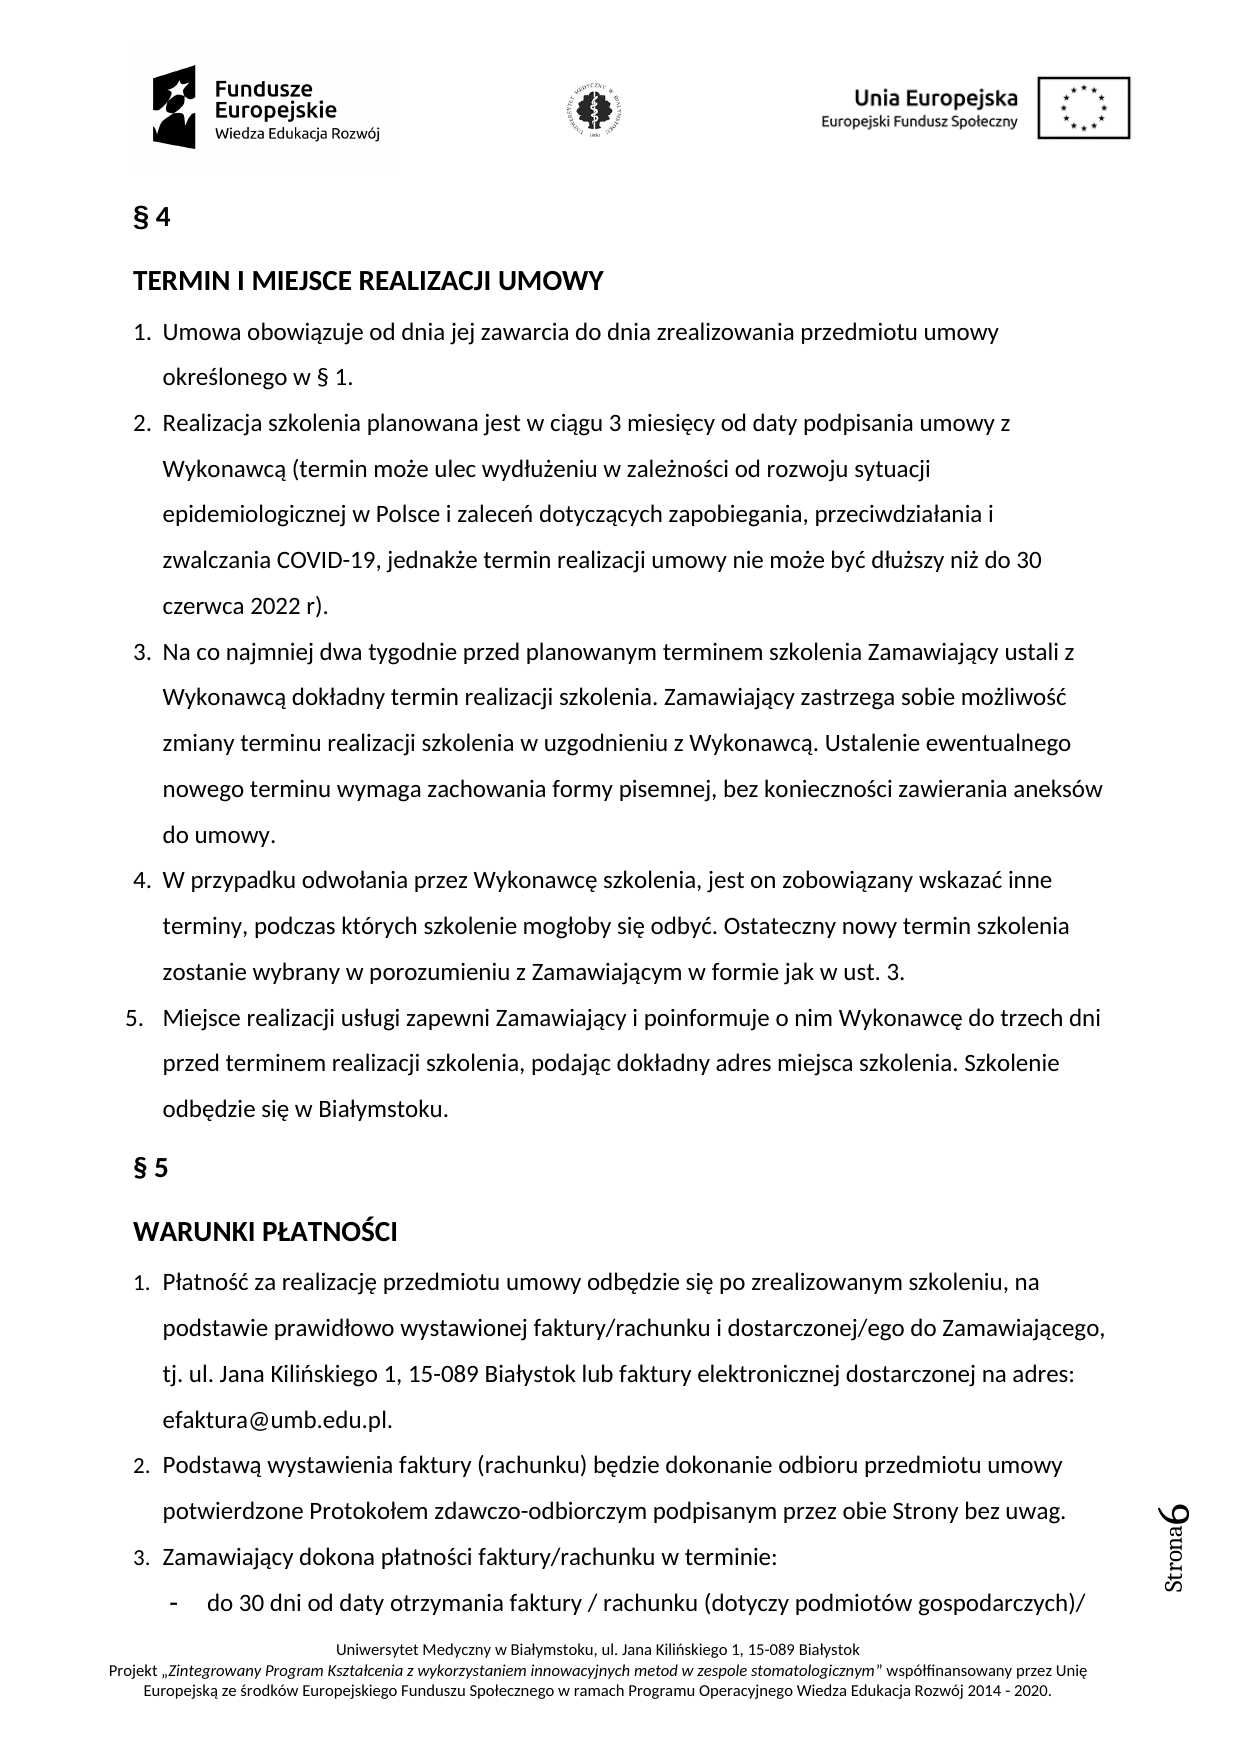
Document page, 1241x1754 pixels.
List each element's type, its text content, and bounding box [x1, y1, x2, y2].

picture [567, 83, 621, 137]
list Płatność za realizację przedmiotu umowy odbędzie się po zrealizowanym szkoleniu, na podstawie prawidłowo wystawionej faktury/rachunku i dostarczonej/ego do Zamawiającego, tj. ul. Jana Kilińskiego 1, 15-089 Białystok lub faktury elektronicznej dostarczonej na adres: efaktura@umb.edu.pl. [133, 1267, 1107, 1434]
subtitle § 5 [133, 1149, 1107, 1185]
subtitle Realizacja szkolenia planowana jest w ciągu 3 miesięcy od daty podpisania umowy z Wykonawcą (termin może ulec wydłużeniu w zależności od rozwoju sytuacji epidemiologicznej w Polsce i zaleceń dotyczących zapobiegania, przeciwdziałania i zwalczania COVID-19, jednakże termin realizacji umowy nie może być dłuższy niż do 30 czerwca 2022 r). [133, 407, 1107, 621]
list Zamawiający dokona płatności faktury/rachunku w terminie: [133, 1541, 1107, 1571]
list do 30 dni od daty otrzymania faktury / rachunku (dotyczy podmiotów gospodarczych)/ [169, 1587, 1107, 1617]
subtitle WARUNKI PŁATNOŚCI [133, 1213, 1107, 1249]
list Podstawą wystawienia faktury (rachunku) będzie dokonanie odbioru przedmiotu umowy potwierdzone Protokołem zdawczo-odbiorczym podpisanym przez obie Strony bez uwag. [133, 1449, 1107, 1526]
subtitle Miejsce realizacji usługi zapewni Zamawiający i poinformuje o nim Wykonawcę do trzech dni przed terminem realizacji szkolenia, podając dokładny adres miejsca szkolenia. Szkolenie odbędzie się w Białymstoku. [125, 1002, 1107, 1124]
subtitle W przypadku odwołania przez Wykonawcę szkolenia, jest on zobowiązany wskazać inne terminy, podczas których szkolenie mogłoby się odbyć. Ostateczny nowy termin szkolenia zostanie wybrany w porozumieniu z Zamawiającym w formie jak w ust. 3. [133, 864, 1107, 986]
picture [132, 44, 400, 170]
subtitle Umowa obowiązuje od dnia jej zawarcia do dnia zrealizowania przedmiotu umowy określonego w § 1. [133, 316, 1107, 392]
subtitle Na co najmniej dwa tygodnie przed planowanym terminem szkolenia Zamawiający ustali z Wykonawcą dokładny termin realizacji szkolenia. Zamawiający zastrzega sobie możliwość zmiany terminu realizacji szkolenia w uzgodnieniu z Wykonawcą. Ustalenie ewentualnego nowego terminu wymaga zachowania formy pisemnej, bez konieczności zawierania aneksów do umowy. [133, 636, 1107, 849]
picture [802, 56, 1151, 160]
subtitle 4 [133, 198, 1107, 234]
subtitle TERMIN I MIEJSCE REALIZACJI UMOWY [133, 262, 1107, 298]
